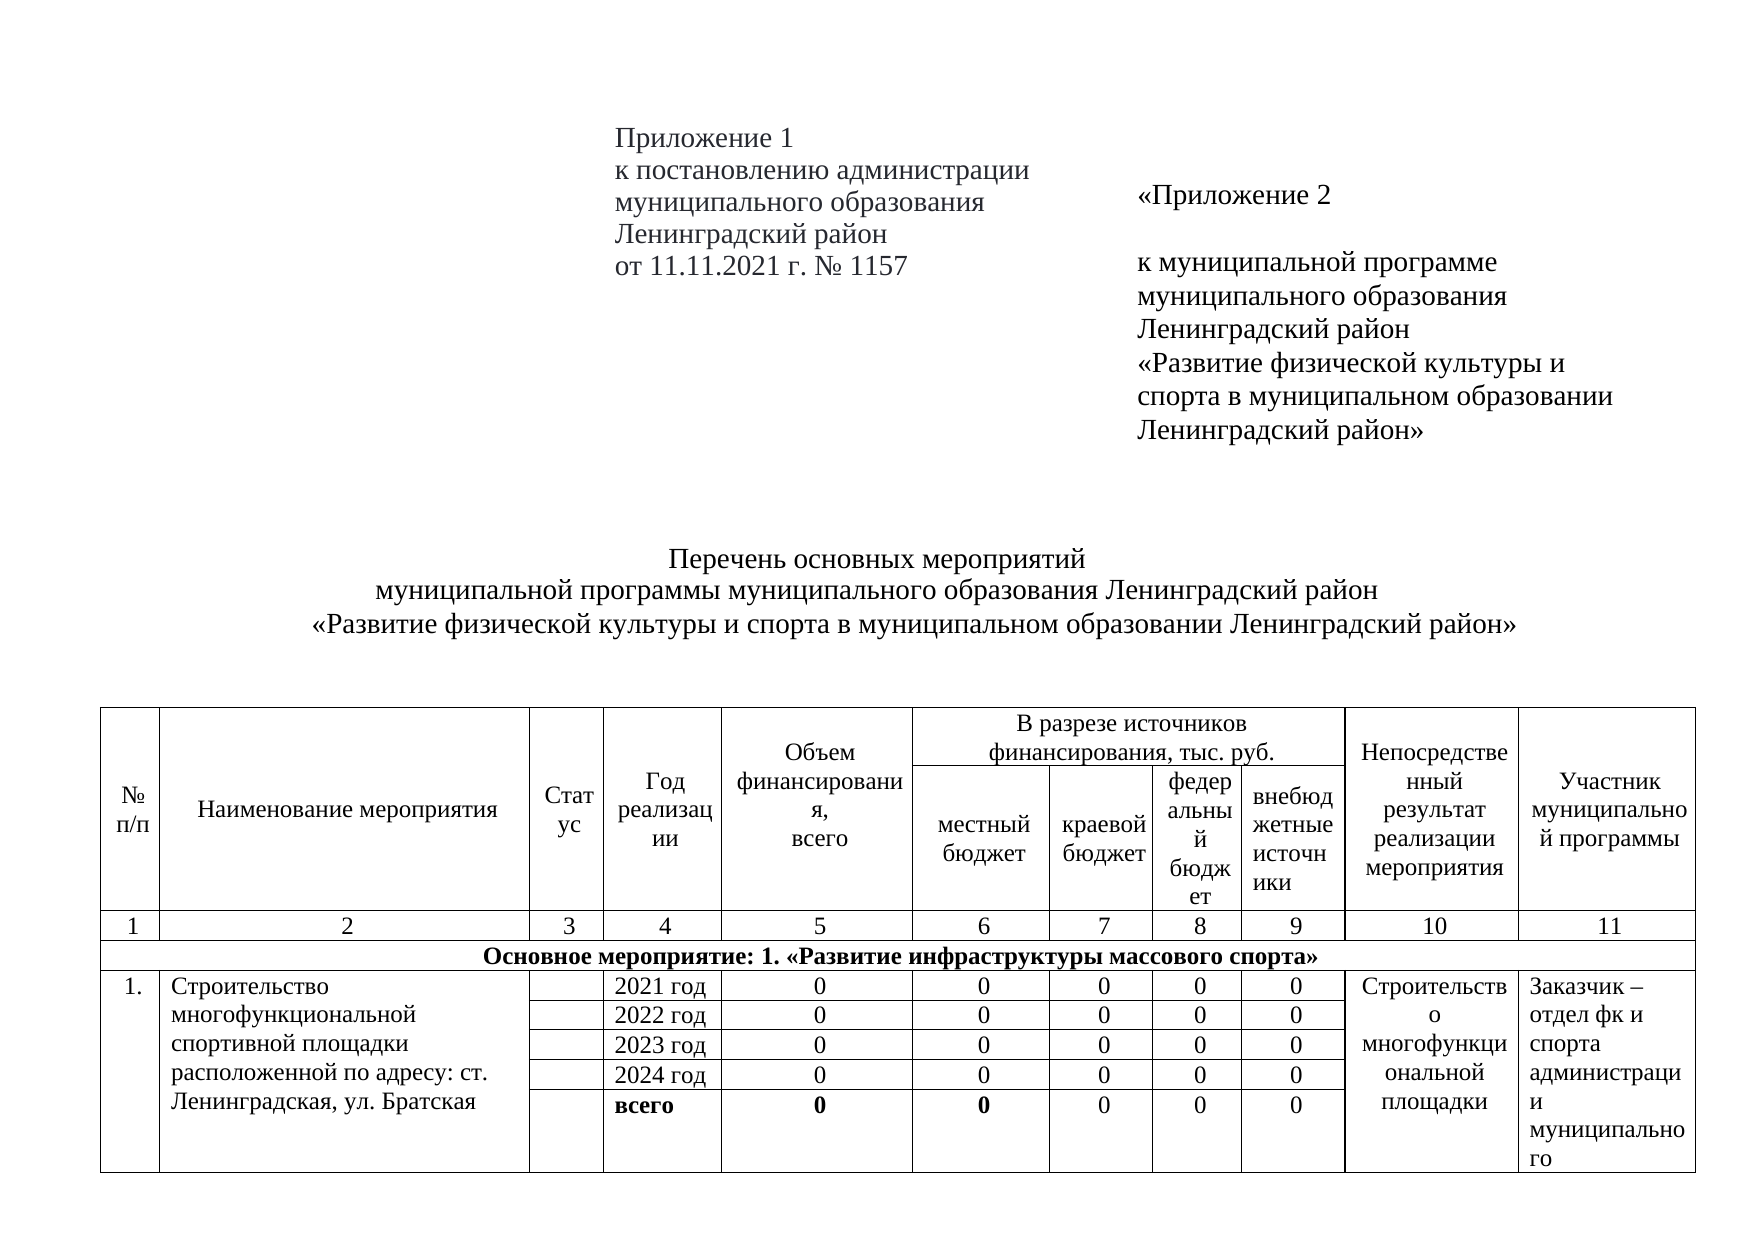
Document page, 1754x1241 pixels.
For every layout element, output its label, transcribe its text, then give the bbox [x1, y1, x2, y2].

table_header № п/п [101, 708, 159, 910]
table_header Год реализации [604, 708, 721, 910]
table_cell [530, 1001, 603, 1029]
table_cell федеральный бюджет [1153, 766, 1241, 910]
table_cell 0 [1050, 1030, 1152, 1059]
table_cell 0 [1153, 1030, 1241, 1059]
table_cell 0 [1153, 1090, 1241, 1172]
table_cell 0 [1242, 1030, 1344, 1059]
table_cell 0 [722, 1090, 912, 1172]
table_cell 4 [604, 911, 721, 940]
text Ленинградский район» [1137, 412, 1636, 446]
table_header Непосредственный результат реализации мероприятия [1346, 708, 1518, 910]
text «Развитие физической культуры и [1137, 345, 1636, 378]
table_cell [530, 971, 603, 999]
table_cell 2022 год [604, 1001, 721, 1029]
table_cell 11 [1519, 911, 1695, 940]
table_cell 0 [1153, 971, 1241, 999]
table_header Участник муниципальной программы [1519, 708, 1695, 910]
table_cell 5 [722, 911, 912, 940]
table_cell 10 [1346, 911, 1518, 940]
table_cell внебюджетные источники [1242, 766, 1344, 910]
table_header Объем финансирования, всего [722, 708, 912, 910]
table_cell Заказчик – отдел фк и спорта администрации муниципального образования Ленинградский район, исполнитель - МБУ СШ «Лидер» [1519, 971, 1695, 1172]
table_cell Строительство многофункциональной спортивной площадки расположенной по адресу: ст. Ленинградская, ул. Братская [160, 971, 529, 1172]
table_cell 0 [913, 1030, 1049, 1059]
table_cell Строительство многофункциональной площадки [1346, 971, 1518, 1172]
table_cell 0 [913, 971, 1049, 999]
table_cell [530, 1030, 603, 1059]
table_cell 9 [1242, 911, 1344, 940]
table_cell 0 [1153, 1001, 1241, 1029]
table_cell краевой бюджет [1050, 766, 1152, 910]
text спорта в муниципальном образовании [1137, 378, 1636, 412]
table_cell 0 [913, 1060, 1049, 1089]
text Ленинградский район [1137, 311, 1636, 345]
table_cell 0 [1050, 1001, 1152, 1029]
table_cell 0 [722, 971, 912, 999]
table_cell 0 [722, 1001, 912, 1029]
table_cell местный бюджет [913, 766, 1049, 910]
table_cell 0 [1242, 1060, 1344, 1089]
table_cell 0 [1050, 1090, 1152, 1172]
text к муниципальной программе [1137, 244, 1636, 278]
table_cell 0 [1242, 971, 1344, 999]
table_cell 7 [1050, 911, 1152, 940]
table_cell 0 [722, 1060, 912, 1089]
text «Развитие физической культуры и спорта в муниципальном образовании Ленинградский район» [118, 606, 1636, 640]
table_cell всего [604, 1090, 721, 1172]
table_cell 0 [913, 1001, 1049, 1029]
table_header В разрезе источников финансирования, тыс. руб. [1167, 708, 1344, 765]
table_cell 0 [1242, 1001, 1344, 1029]
table_cell 0 [1153, 1060, 1241, 1089]
table_cell 1 [101, 911, 159, 940]
table_cell 3 [530, 911, 603, 940]
text Перечень основных мероприятий [118, 543, 1636, 574]
table_cell 0 [1050, 1060, 1152, 1089]
table_cell 0 [913, 1090, 1049, 1172]
table_cell 2021 год [604, 971, 721, 999]
table_cell Основное мероприятие: 1. «Развитие инфраструктуры массового спорта» [101, 941, 1695, 970]
table_cell 0 [1242, 1090, 1344, 1172]
text муниципальной программы муниципального образования Ленинградский район [118, 574, 1636, 606]
text «Приложение 2 [1137, 177, 1636, 211]
table_cell [530, 1060, 603, 1089]
table_cell 1. [101, 971, 159, 1172]
table_cell 8 [1153, 911, 1241, 940]
table_cell 6 [913, 911, 1049, 940]
table_cell 2 [160, 911, 529, 940]
table_cell 0 [1050, 971, 1152, 999]
text муниципального образования [1137, 278, 1636, 311]
table_header Наименование мероприятия [160, 708, 529, 910]
table_header В разрезе источников финансирования, тыс. руб. [913, 708, 1016, 765]
table_header Статус [530, 708, 603, 910]
table_cell 0 [722, 1030, 912, 1059]
table_cell 2024 год [604, 1060, 721, 1089]
table_cell [530, 1090, 603, 1172]
table_cell 2023 год [604, 1030, 721, 1059]
